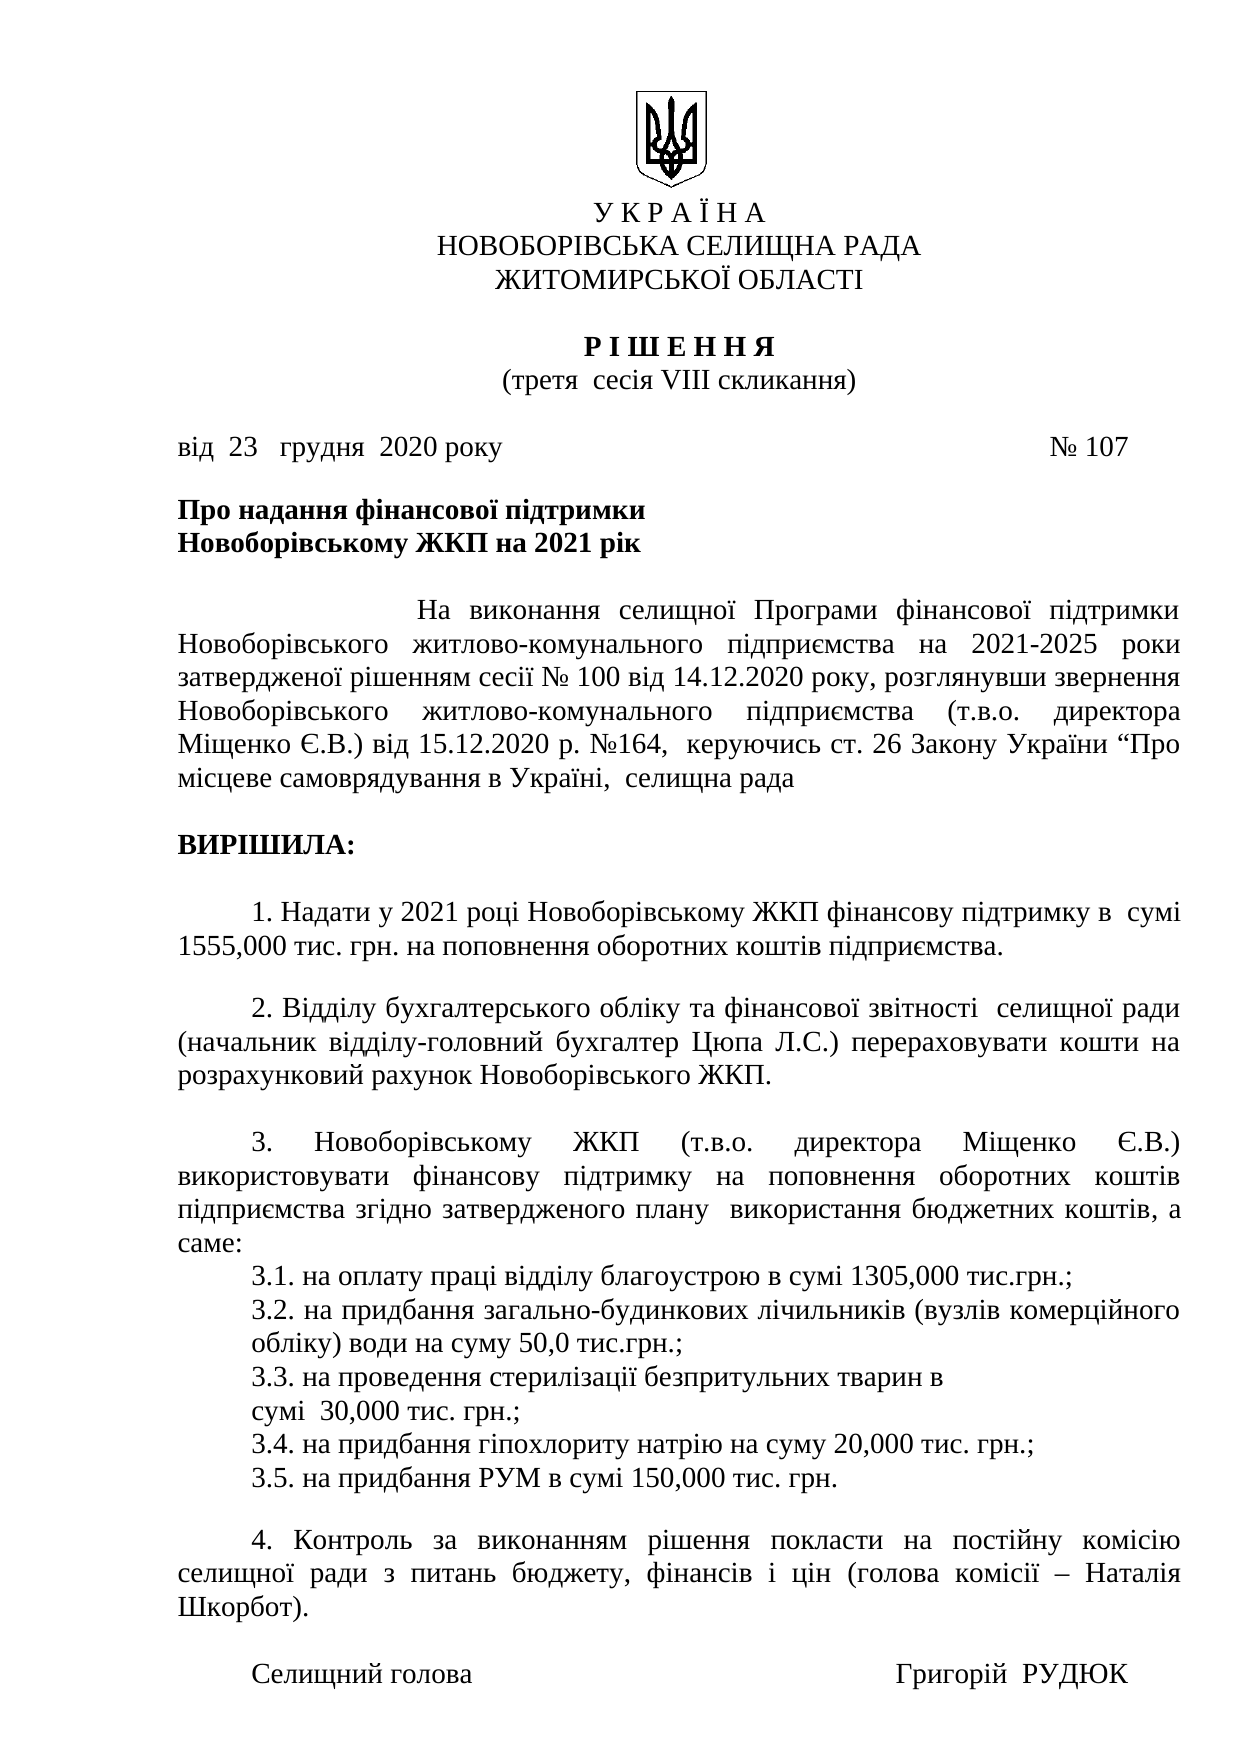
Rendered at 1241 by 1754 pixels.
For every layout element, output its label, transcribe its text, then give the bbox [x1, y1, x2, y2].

text 1. Надати у 2021 році Новоборівському ЖКП фінансову підтримку в сумі 1555,000 тис. грн. на поповнення оборотних коштів підприємства. [177, 894, 1181, 961]
text Селищний голова Григорій РУДЮК [177, 1656, 1181, 1690]
text ЖИТОМИРСЬКОЇ ОБЛАСТІ [177, 262, 1181, 295]
text (третя сесія VIІІ скликання) [177, 362, 1181, 396]
text Про надання фінансової підтримки [177, 492, 1181, 525]
picture [629, 87, 714, 195]
list 4. Контроль за виконанням рішення покласти на постійну комісію селищної ради з питань бюджету, фінансів і цін (голова комісії – Наталія Шкорбот). [177, 1522, 1181, 1623]
text сумі 30,000 тис. грн.; [251, 1393, 1181, 1426]
text У К Р А Ї Н А [177, 195, 1181, 228]
text від 23 грудня 2020 року № 107 [177, 429, 1181, 463]
text НОВОБОРІВСЬКА СЕЛИЩНА РАДА [177, 228, 1181, 262]
text Новоборівському ЖКП на 2021 рік [177, 525, 1181, 559]
text ВИРІШИЛА: [177, 827, 1181, 861]
text 3.5. на придбання РУМ в сумі 150,000 тис. грн. [251, 1460, 1181, 1493]
text 3.4. на придбання гіпохлориту натрію на суму 20,000 тис. грн.; [251, 1426, 1181, 1460]
text На виконання селищної Програми фінансової підтримки Новоборівського житлово-комунального підприємства на 2021-2025 роки затвердженої рішенням сесії № 100 від 14.12.2020 року, розглянувши звернення Новоборівського житлово-комунального підприємства (т.в.о. директора Міщенко Є.В.) від 15.12.2020 р. №164, керуючись ст. 26 Закону України “Про місцеве самоврядування в Україні, селищна рада [177, 592, 1181, 794]
text 3.2. на придбання загально-будинкових лічильників (вузлів комерційного обліку) води на суму 50,0 тис.грн.; [251, 1292, 1181, 1359]
text 3.3. на проведення стерилізації безпритульних тварин в [251, 1359, 1181, 1393]
text 3.1. на оплату праці відділу благоустрою в сумі 1305,000 тис.грн.; [177, 1258, 1181, 1292]
text Р І Ш Е Н Н Я [177, 329, 1181, 362]
text 2. Відділу бухгалтерського обліку та фінансової звітності селищної ради (начальник відділу-головний бухгалтер Цюпа Л.С.) перераховувати кошти на розрахунковий рахунок Новоборівського ЖКП. [177, 990, 1181, 1091]
list 3. Новоборівському ЖКП (т.в.о. директора Міщенко Є.В.) використовувати фінансову підтримку на поповнення оборотних коштів підприємства згідно затвердженого плану використання бюджетних коштів, а саме: [177, 1124, 1181, 1258]
